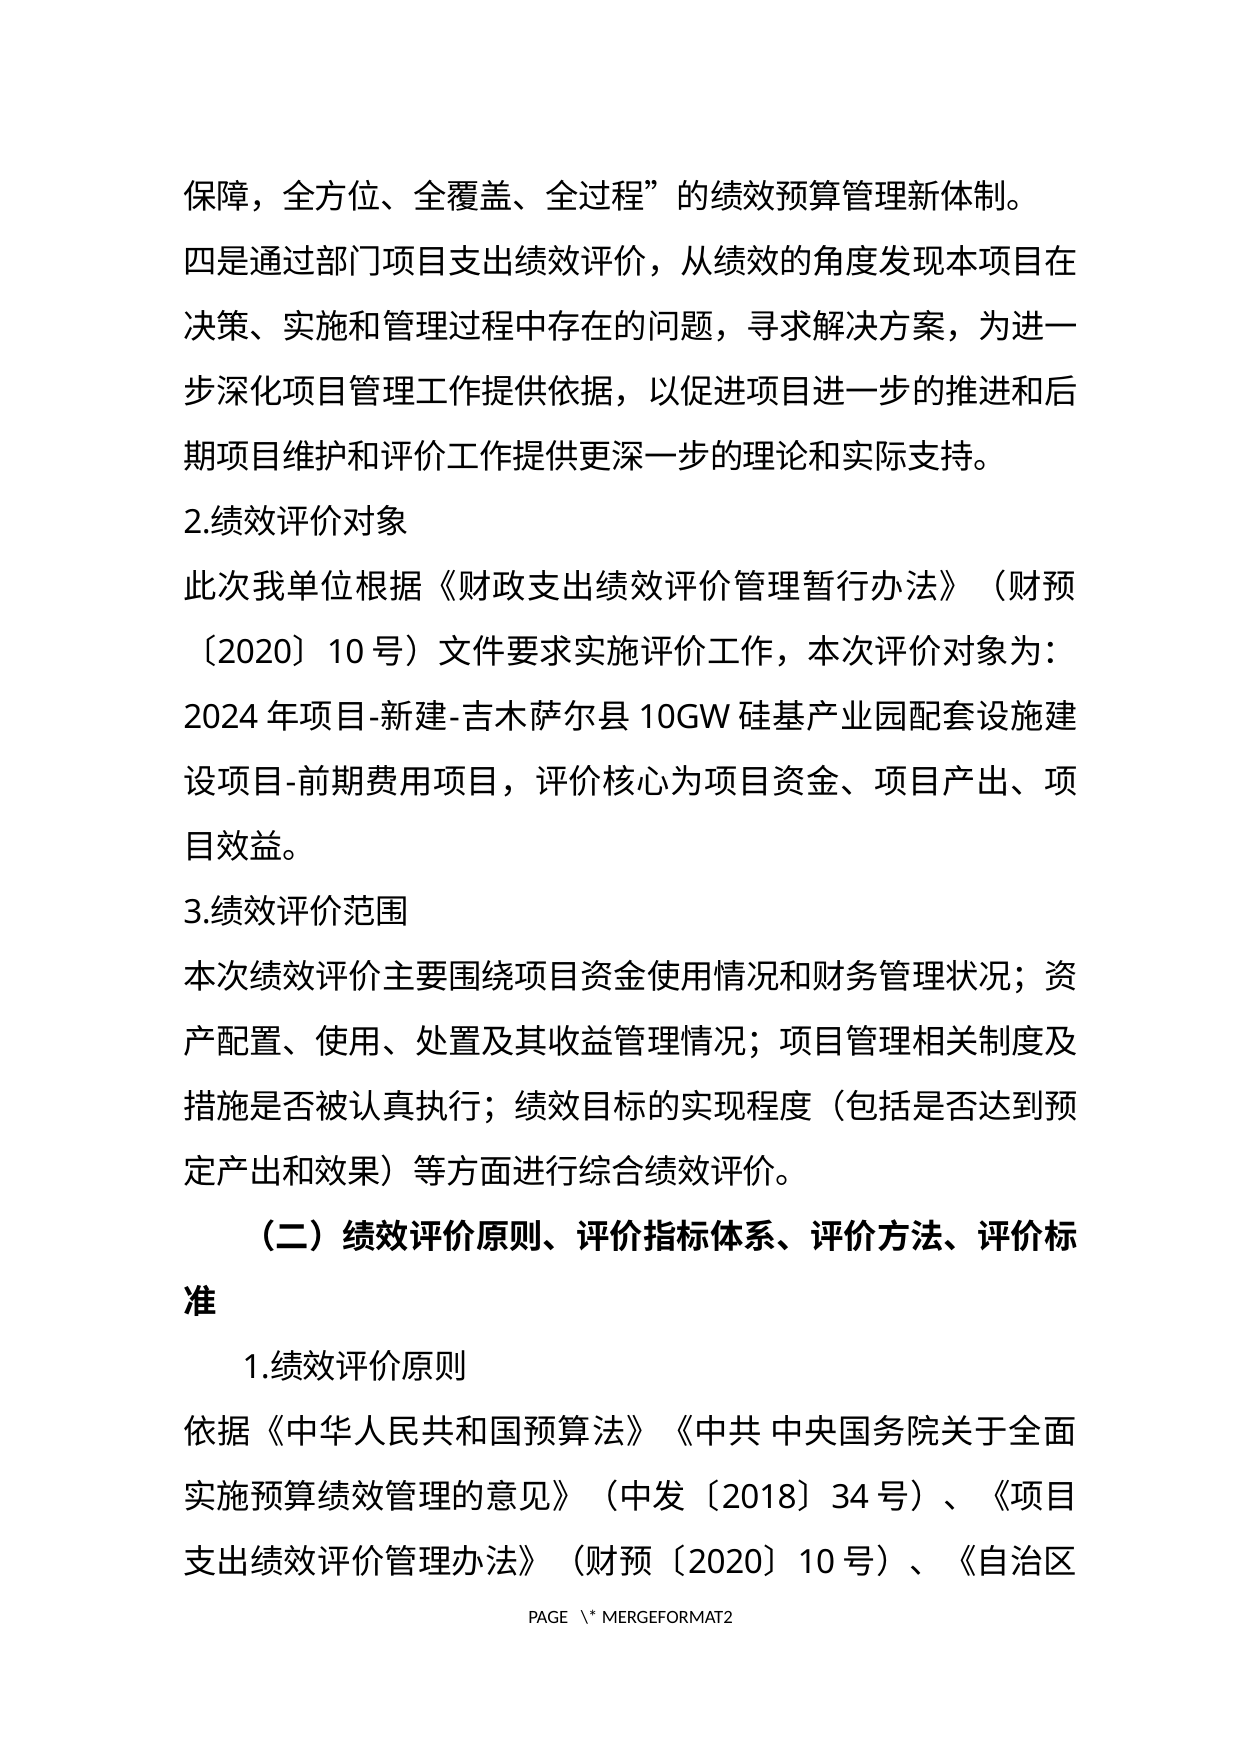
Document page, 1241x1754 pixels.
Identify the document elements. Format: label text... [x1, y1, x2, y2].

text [183, 162, 1078, 1202]
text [183, 1332, 1078, 1592]
text （二）绩效评价原则、评价指标体系、评价方法、评价标准 [183, 1202, 1078, 1332]
